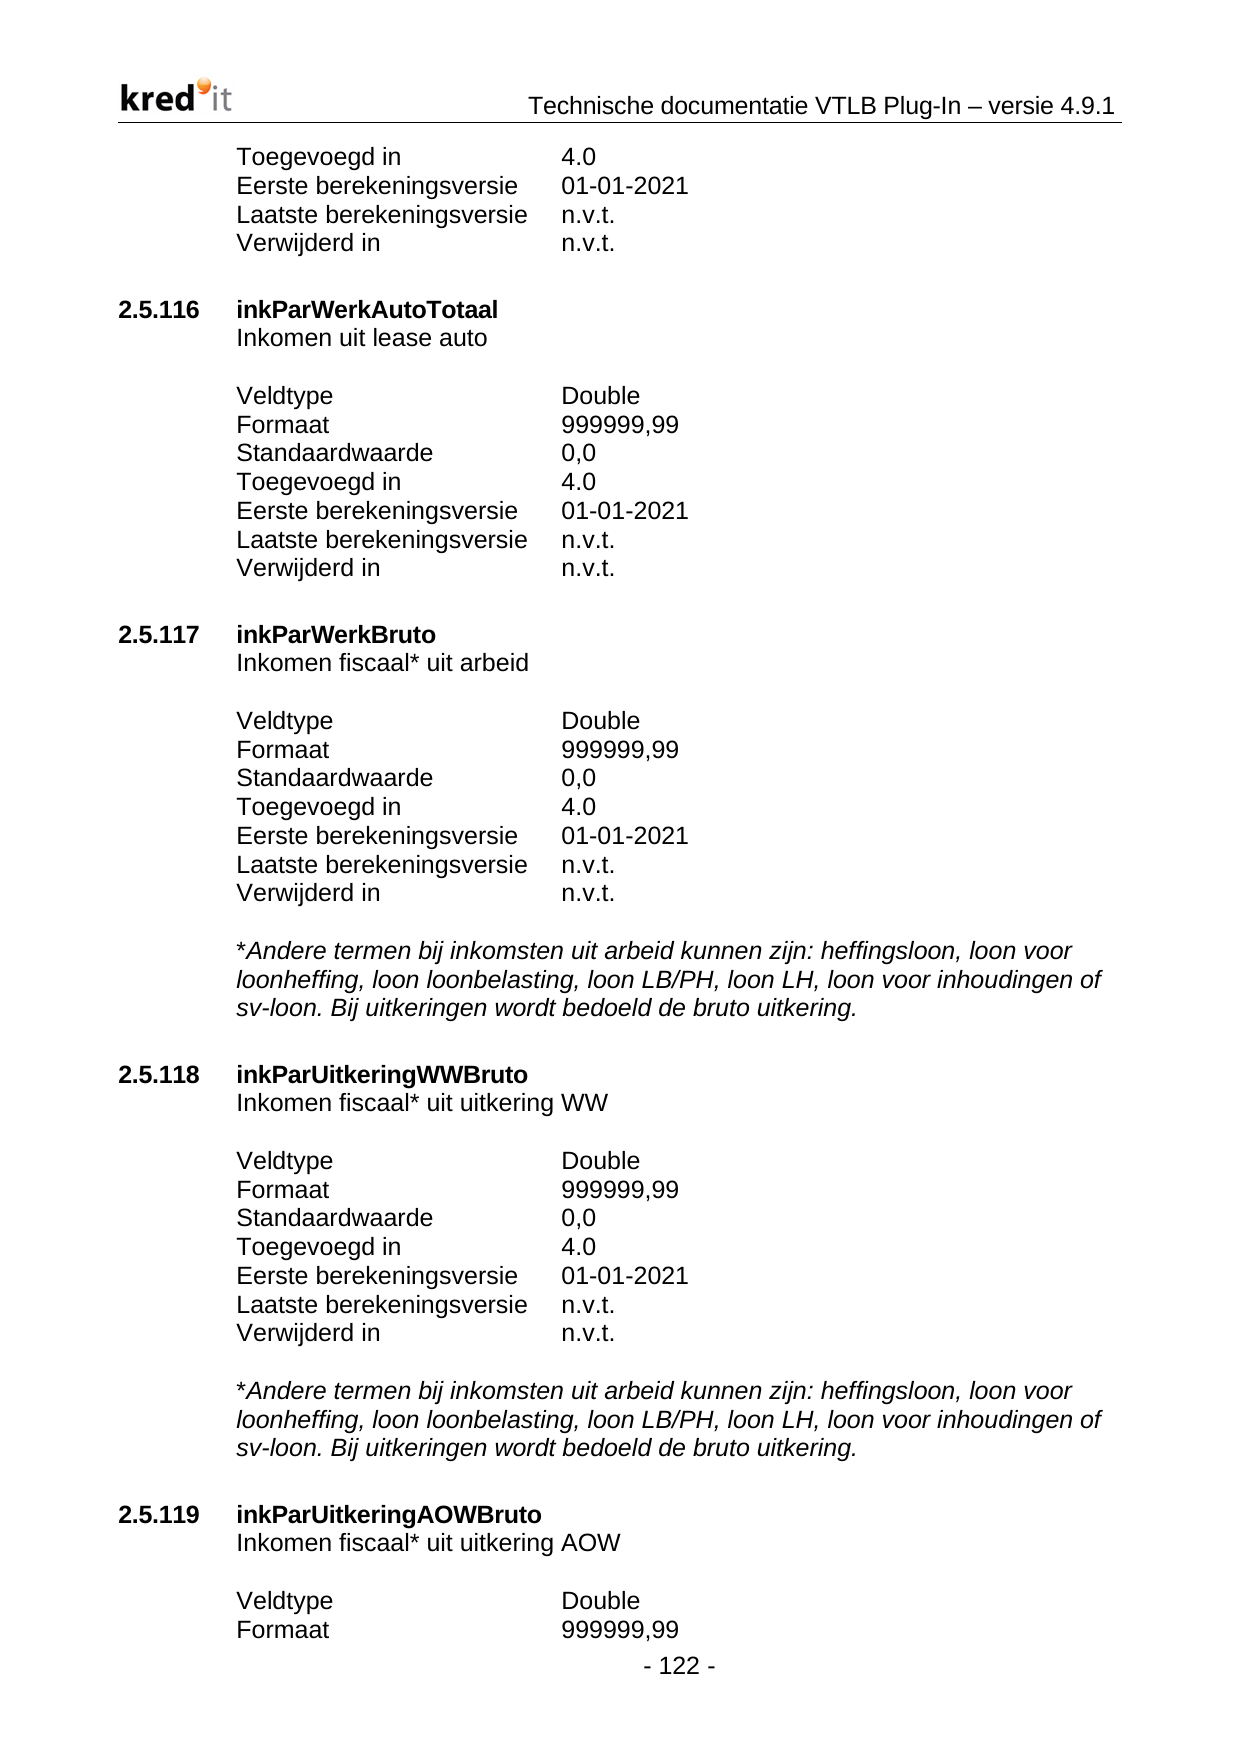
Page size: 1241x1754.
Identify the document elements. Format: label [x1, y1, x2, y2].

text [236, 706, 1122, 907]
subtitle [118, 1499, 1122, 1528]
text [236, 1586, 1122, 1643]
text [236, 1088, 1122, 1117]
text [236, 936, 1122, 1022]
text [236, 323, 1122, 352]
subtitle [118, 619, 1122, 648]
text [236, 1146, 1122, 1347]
picture [118, 73, 234, 115]
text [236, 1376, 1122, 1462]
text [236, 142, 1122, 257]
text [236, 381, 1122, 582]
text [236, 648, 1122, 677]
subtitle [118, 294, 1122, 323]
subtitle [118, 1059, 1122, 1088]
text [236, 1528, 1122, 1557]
